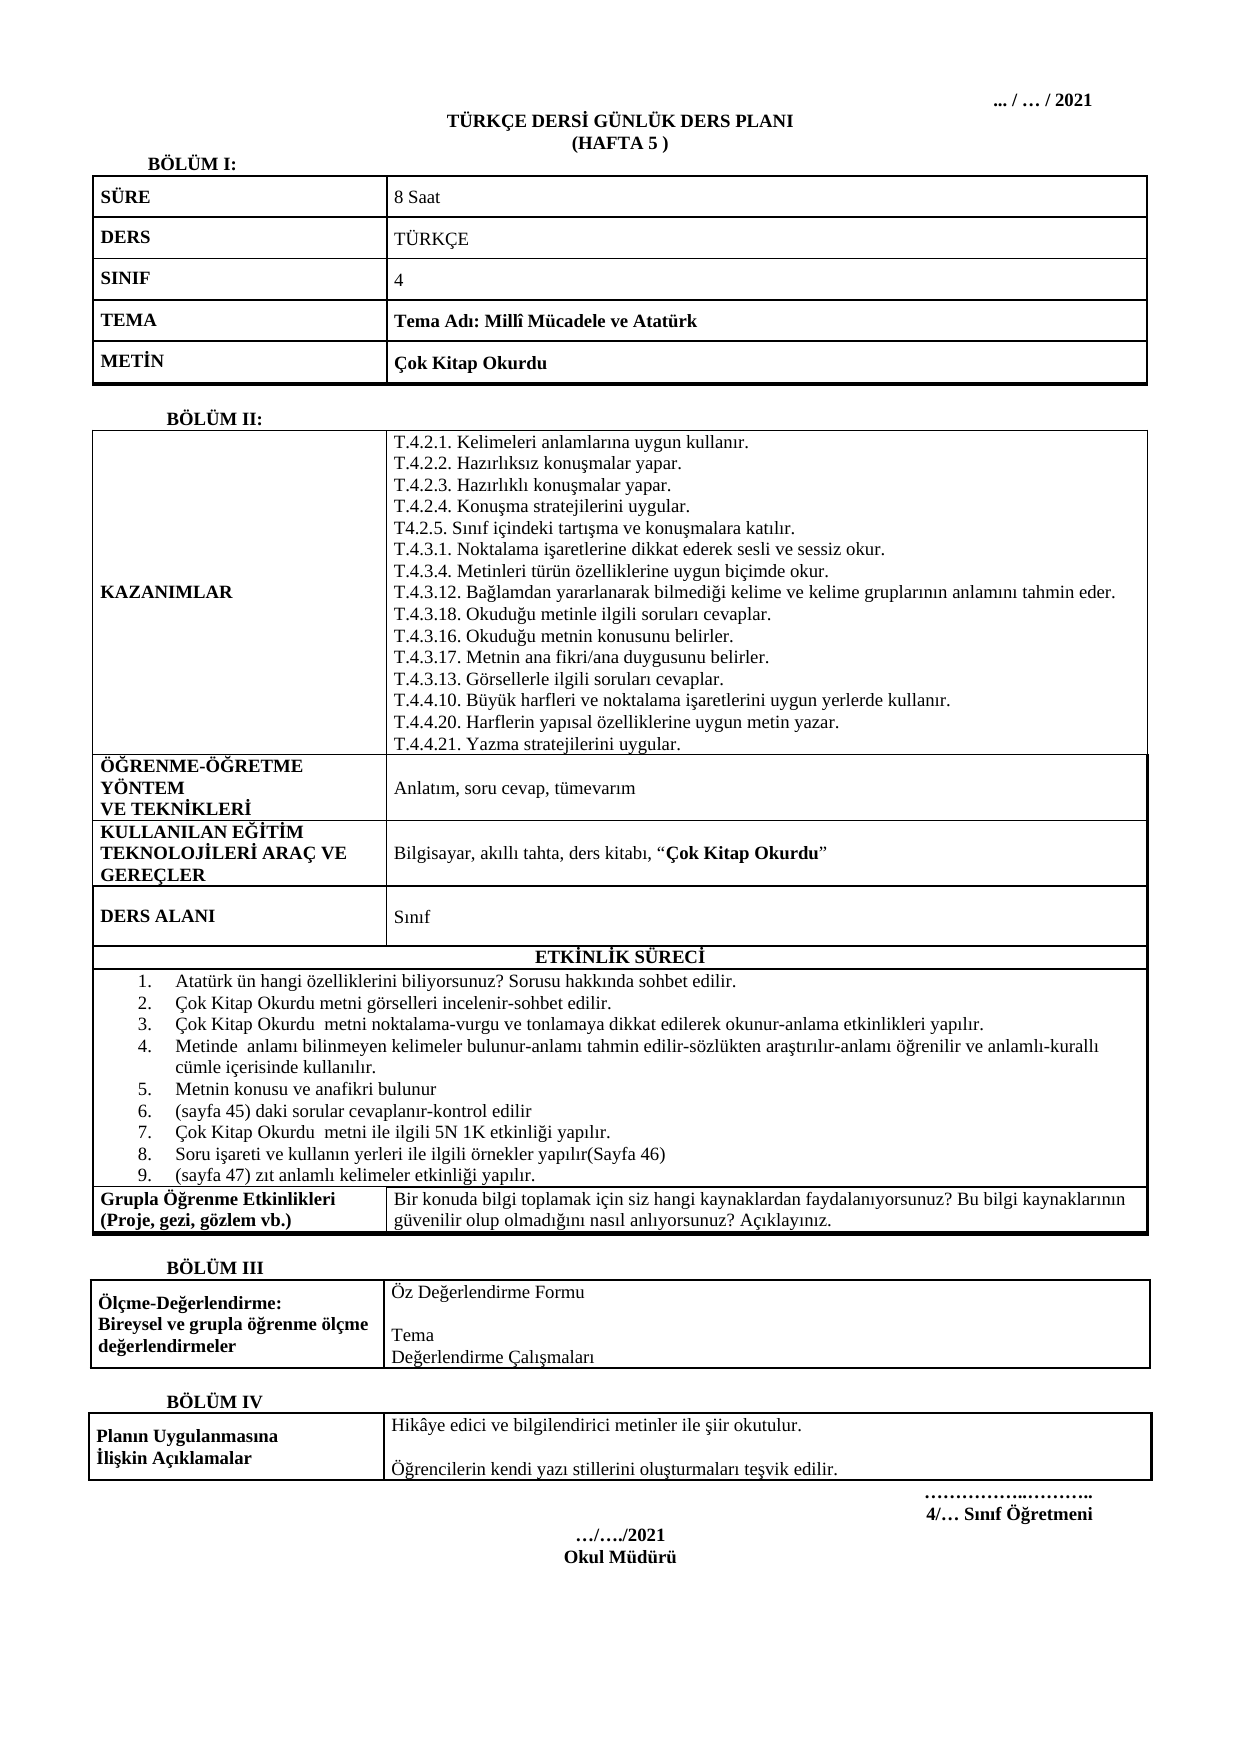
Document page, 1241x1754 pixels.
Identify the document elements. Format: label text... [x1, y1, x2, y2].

text Okul Müdürü [148, 1546, 1092, 1567]
table_cell DERS [94, 218, 386, 258]
table_header Planın Uygulanmasına İlişkin Açıklamalar [90, 1414, 383, 1479]
table_header T.4.2.1. Kelimeleri anlamlarına uygun kullanır. T.4.2.2. Hazırlıksız konuşmalar yapar. T.4.2.3. Hazırlıklı konuşmalar yapar. T.4.2.4. Konuşma stratejilerini uygular. T4.2.5. Sınıf içindeki tartışma ve konuşmalara katılır. T.4.3.1. Noktalama işaretlerine dikkat ederek sesli ve sessiz okur. T.4.3.4. Metinleri türün özelliklerine uygun biçimde okur. T.4.3.12. Bağlamdan yararlanarak bilmediği kelime ve kelime gruplarının anlamını tahmin eder. T.4.3.18. Okuduğu metinle ilgili soruları cevaplar. T.4.3.16. Okuduğu metnin konusunu belirler. T.4.3.17. Metnin ana fikri/ana duygusunu belirler. T.4.3.13. Görsellerle ilgili soruları cevaplar. T.4.4.10. Büyük harfleri ve noktalama işaretlerini uygun yerlerde kullanır. T.4.4.20. Harflerin yapısal özelliklerine uygun metin yazar. T.4.4.21. Yazma stratejilerini uygular. [387, 431, 1147, 754]
table_cell METİN [94, 342, 386, 382]
table_cell Sınıf [387, 887, 1146, 945]
subtitle BÖLÜM III [148, 1257, 1092, 1279]
table_header SÜRE [94, 177, 386, 216]
subtitle BÖLÜM IV [148, 1391, 1092, 1412]
table_cell 4 [388, 259, 1146, 299]
text …/…./2021 [148, 1524, 1092, 1546]
text TÜRKÇE DERSİ GÜNLÜK DERS PLANI [148, 110, 1092, 132]
table_cell Tema Adı: Millî Mücadele ve Atatürk [388, 301, 1146, 340]
table_cell DERS ALANI [94, 887, 386, 945]
table_cell KULLANILAN EĞİTİM TEKNOLOJİLERİ ARAÇ VE GEREÇLER [93, 821, 386, 885]
table_cell ETKİNLİK SÜRECİ [94, 947, 1146, 968]
text BÖLÜM II: [148, 408, 1092, 429]
table_cell Anlatım, soru cevap, tümevarım [387, 755, 1146, 820]
table_cell SINIF [94, 259, 386, 299]
table_cell Bir konuda bilgi toplamak için siz hangi kaynaklardan faydalanıyorsunuz? Bu bilgi kaynaklarının güvenilir olup olmadığını nasıl anlıyorsunuz? Açıklayınız. [387, 1188, 1146, 1231]
table_cell TÜRKÇE [388, 218, 1146, 258]
table_cell Bilgisayar, akıllı tahta, ders kitabı, “Çok Kitap Okurdu” [387, 821, 1146, 885]
table_cell TEMA [94, 301, 386, 340]
table_cell ÖĞRENME-ÖĞRETME YÖNTEM VE TEKNİKLERİ [93, 755, 386, 820]
text ... / … / 2021 [148, 89, 1092, 110]
text BÖLÜM I: [148, 153, 1092, 175]
table_cell Atatürk ün hangi özelliklerini biliyorsunuz? Sorusu hakkında sohbet edilir. Çok Kitap Okurdu metni görselleri incelenir-sohbet edilir. Çok Kitap Okurdu metni noktalama-vurgu ve tonlamaya dikkat edilerek okunur-anlama etkinlikleri yapılır. Metinde anlamı bilinmeyen kelimeler bulunur-anlamı tahmin edilir-sözlükten araştırılır-anlamı öğrenilir ve anlamlı-kurallı cümle içerisinde kullanılır. Metnin konusu ve anafikri bulunur (sayfa 45) daki sorular cevaplanır-kontrol edilir Çok Kitap Okurdu metni ile ilgili 5N 1K etkinliği yapılır. Soru işareti ve kullanın yerleri ile ilgili örnekler yapılır(Sayfa 46) (sayfa 47) zıt anlamlı kelimeler etkinliği yapılır. [94, 970, 1146, 1186]
table_cell Çok Kitap Okurdu [388, 342, 1146, 382]
text ……………..……….. [148, 1481, 1092, 1503]
text (HAFTA 5 ) [148, 132, 1092, 153]
text 4/… Sınıf Öğretmeni [148, 1503, 1092, 1524]
table_header Hikâye edici ve bilgilendirici metinler ile şiir okutulur. Öğrencilerin kendi yazı stillerini oluşturmaları teşvik edilir. [385, 1414, 1150, 1479]
table_header Öz Değerlendirme Formu Tema Değerlendirme Çalışmaları [385, 1281, 1149, 1367]
table_header Ölçme-Değerlendirme: Bireysel ve grupla öğrenme ölçme değerlendirmeler [92, 1281, 383, 1367]
table_cell Grupla Öğrenme Etkinlikleri (Proje, gezi, gözlem vb.) [94, 1187, 386, 1231]
table_header KAZANIMLAR [93, 431, 386, 754]
table_header 8 Saat [388, 177, 1146, 216]
